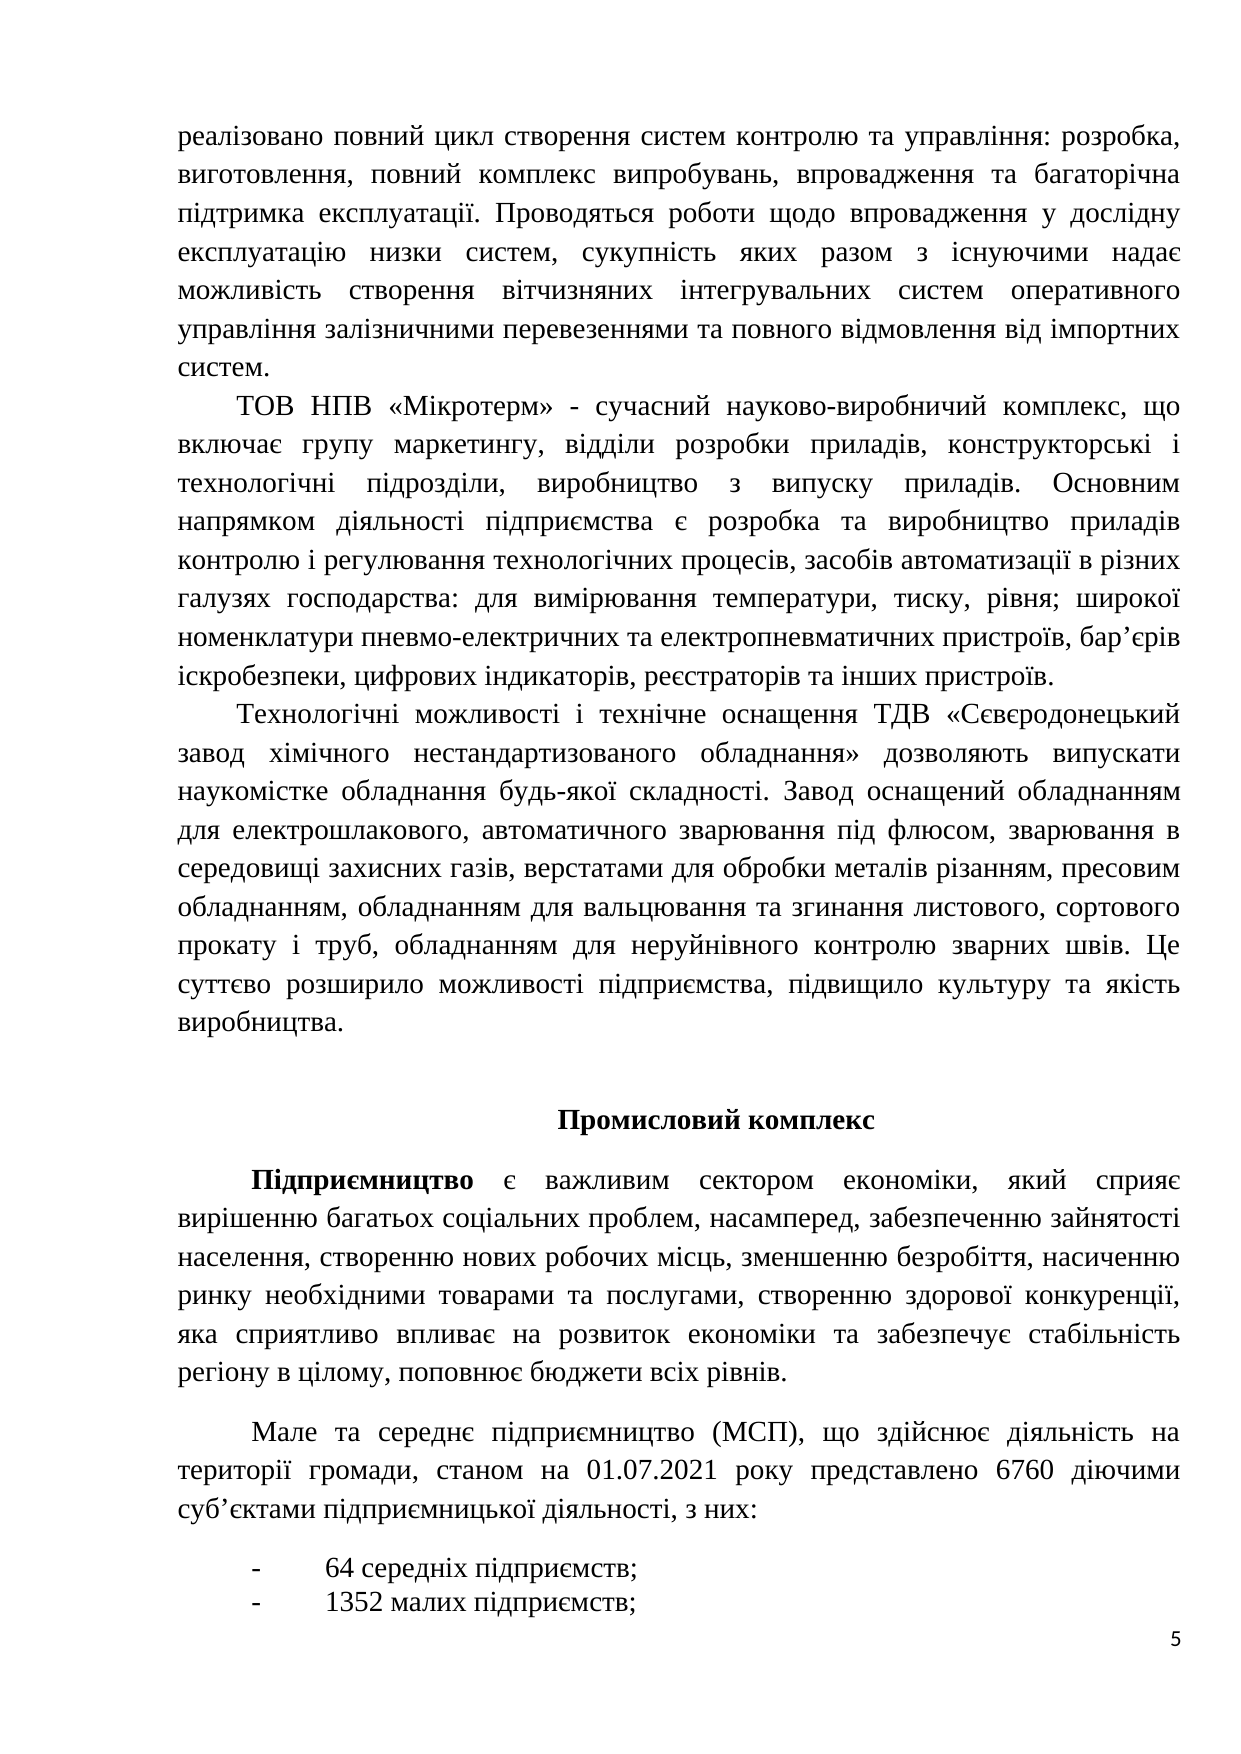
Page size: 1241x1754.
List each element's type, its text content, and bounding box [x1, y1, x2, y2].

text Технологічні можливості і технічне оснащення ТДВ «Сєвєродонецький завод хімічного нестандартизованого обладнання» дозволяють випускати наукомістке обладнання будь-якої складності. Завод оснащений обладнанням для електрошлакового, автоматичного зварювання під флюсом, зварювання в середовищі захисних газів, верстатами для обробки металів різанням, пресовим обладнанням, обладнанням для вальцювання та згинання листового, сортового прокату і труб, обладнанням для неруйнівного контролю зварних швів. Це суттєво розширило можливості підприємства, підвищило культуру та якість виробництва. [177, 696, 1181, 1038]
text Підприємництво є важливим сектором економіки, який сприяє вирішенню багатьох соціальних проблем, насамперед, забезпеченню зайнятості населення, створенню нових робочих місць, зменшенню безробіття, насиченню ринку необхідними товарами та послугами, створенню здорової конкуренції, яка сприятливо впливає на розвиток економіки та забезпечує стабільність регіону в цілому, поповнює бюджети всіх рівнів. [177, 1162, 1181, 1388]
list 64 середніх підприємств; [177, 1550, 1181, 1584]
text ТОВ НПВ «Мікротерм» - сучасний науково-виробничий комплекс, що включає групу маркетингу, відділи розробки приладів, конструкторські і технологічні підрозділи, виробництво з випуску приладів. Основним напрямком діяльності підприємства є розробка та виробництво приладів контролю і регулювання технологічних процесів, засобів автоматизації в різних галузях господарства: для вимірювання температури, тиску, рівня; широкої номенклатури пневмо-електричних та електропневматичних пристроїв, бар’єрів іскробезпеки, цифрових індикаторів, реєстраторів та інших пристроїв. [177, 388, 1181, 691]
text Мале та середнє підприємництво (МСП), що здійснює діяльність на території громади, станом на 01.07.2021 року представлено 6760 діючими суб’єктами підприємницької діяльності, з них: [177, 1414, 1181, 1524]
text Промисловий комплекс [251, 1102, 1181, 1136]
list 1352 малих підприємств; [177, 1584, 1181, 1617]
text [177, 118, 1181, 383]
